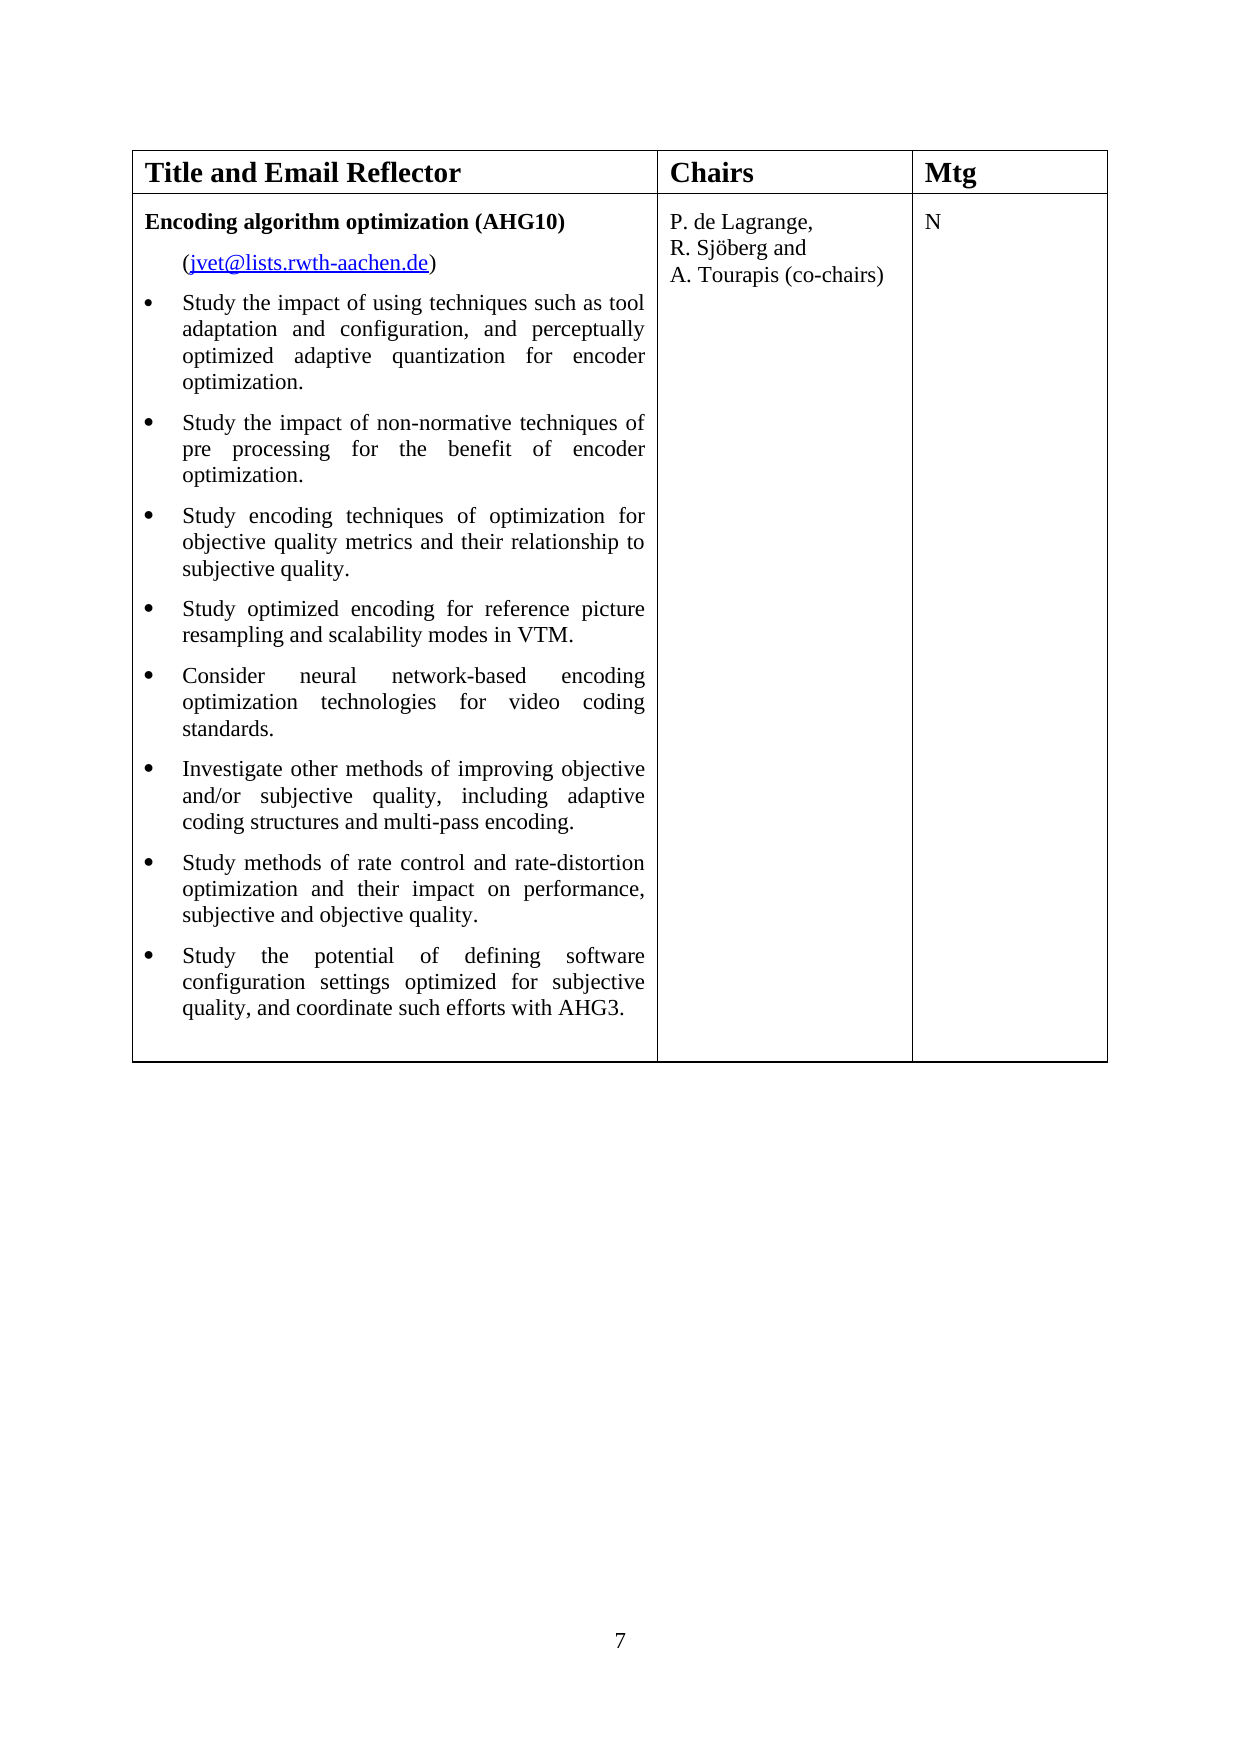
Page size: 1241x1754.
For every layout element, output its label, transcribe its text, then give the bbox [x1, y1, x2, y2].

table_cell P. de Lagrange, R. Sjöberg and A. Tourapis (co-chairs) [658, 194, 912, 1061]
table_header Title and Email Reflector [133, 151, 657, 193]
table_cell Encoding algorithm optimization (AHG10) (jvet@lists.rwth-aachen.de) Study the impact of using techniques such as tool adaptation and configuration, and perceptually optimized adaptive quantization for encoder optimization. Study the impact of non-normative techniques of pre processing for the benefit of encoder optimization. Study encoding techniques of optimization for objective quality metrics and their relationship to subjective quality. Study optimized encoding for reference picture resampling and scalability modes in VTM. Consider neural network-based encoding optimization technologies for video coding standards. Investigate other methods of improving objective and/or subjective quality, including adaptive coding structures and multi-pass encoding. Study methods of rate control and rate-distortion optimization and their impact on performance, subjective and objective quality. Study the potential of defining software configuration settings optimized for subjective quality, and coordinate such efforts with AHG3. [133, 194, 657, 1061]
table_cell N [913, 194, 1107, 1061]
table_header Chairs [658, 151, 912, 193]
table_header Mtg [913, 151, 1107, 193]
